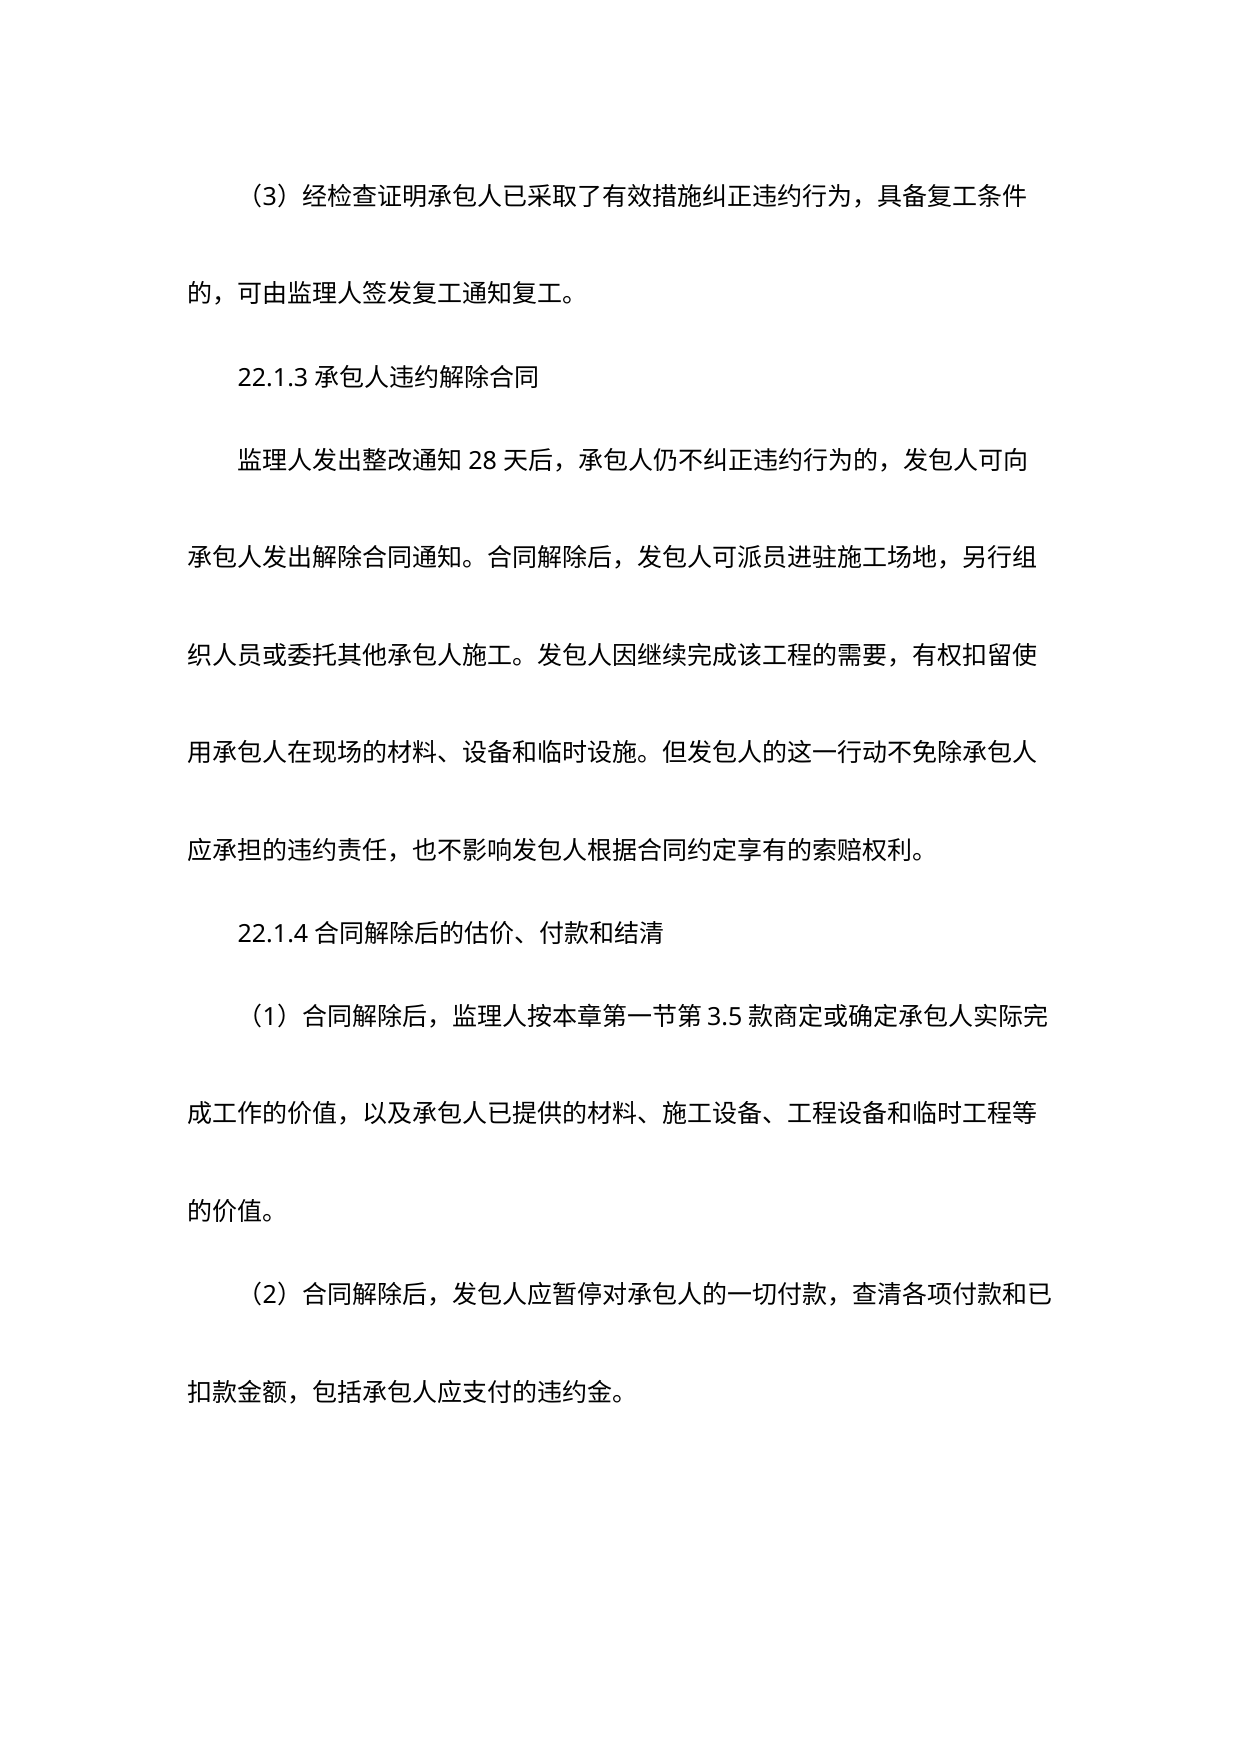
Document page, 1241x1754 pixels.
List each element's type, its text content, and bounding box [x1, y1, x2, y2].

text （1）合同解除后，监理人按本章第一节第3.5 款商定或确定承包人实际完成工作的价值，以及承包人已提供的材料、施工设备、工程设备和临时工程等的价值。 [187, 982, 1053, 1242]
text （2）合同解除后，发包人应暂停对承包人的一切付款，查清各项付款和已扣款金额，包括承包人应支付的违约金。 [187, 1260, 1053, 1423]
text 22.1.4 合同解除后的估价、付款和结清 [187, 899, 1053, 964]
text （3）经检查证明承包人已采取了有效措施纠正违约行为，具备复工条件的，可由监理人签发复工通知复工。 [187, 162, 1053, 324]
text 22.1.3 承包人违约解除合同 [187, 343, 1053, 408]
text 监理人发出整改通知 28 天后，承包人仍不纠正违约行为的，发包人可向承包人发出解除合同通知。合同解除后，发包人可派员进驻施工场地，另行组织人员或委托其他承包人施工。发包人因继续完成该工程的需要，有权扣留使用承包人在现场的材料、设备和临时设施。但发包人的这一行动不免除承包人应承担的违约责任，也不影响发包人根据合同约定享有的索赔权利。 [187, 426, 1053, 881]
